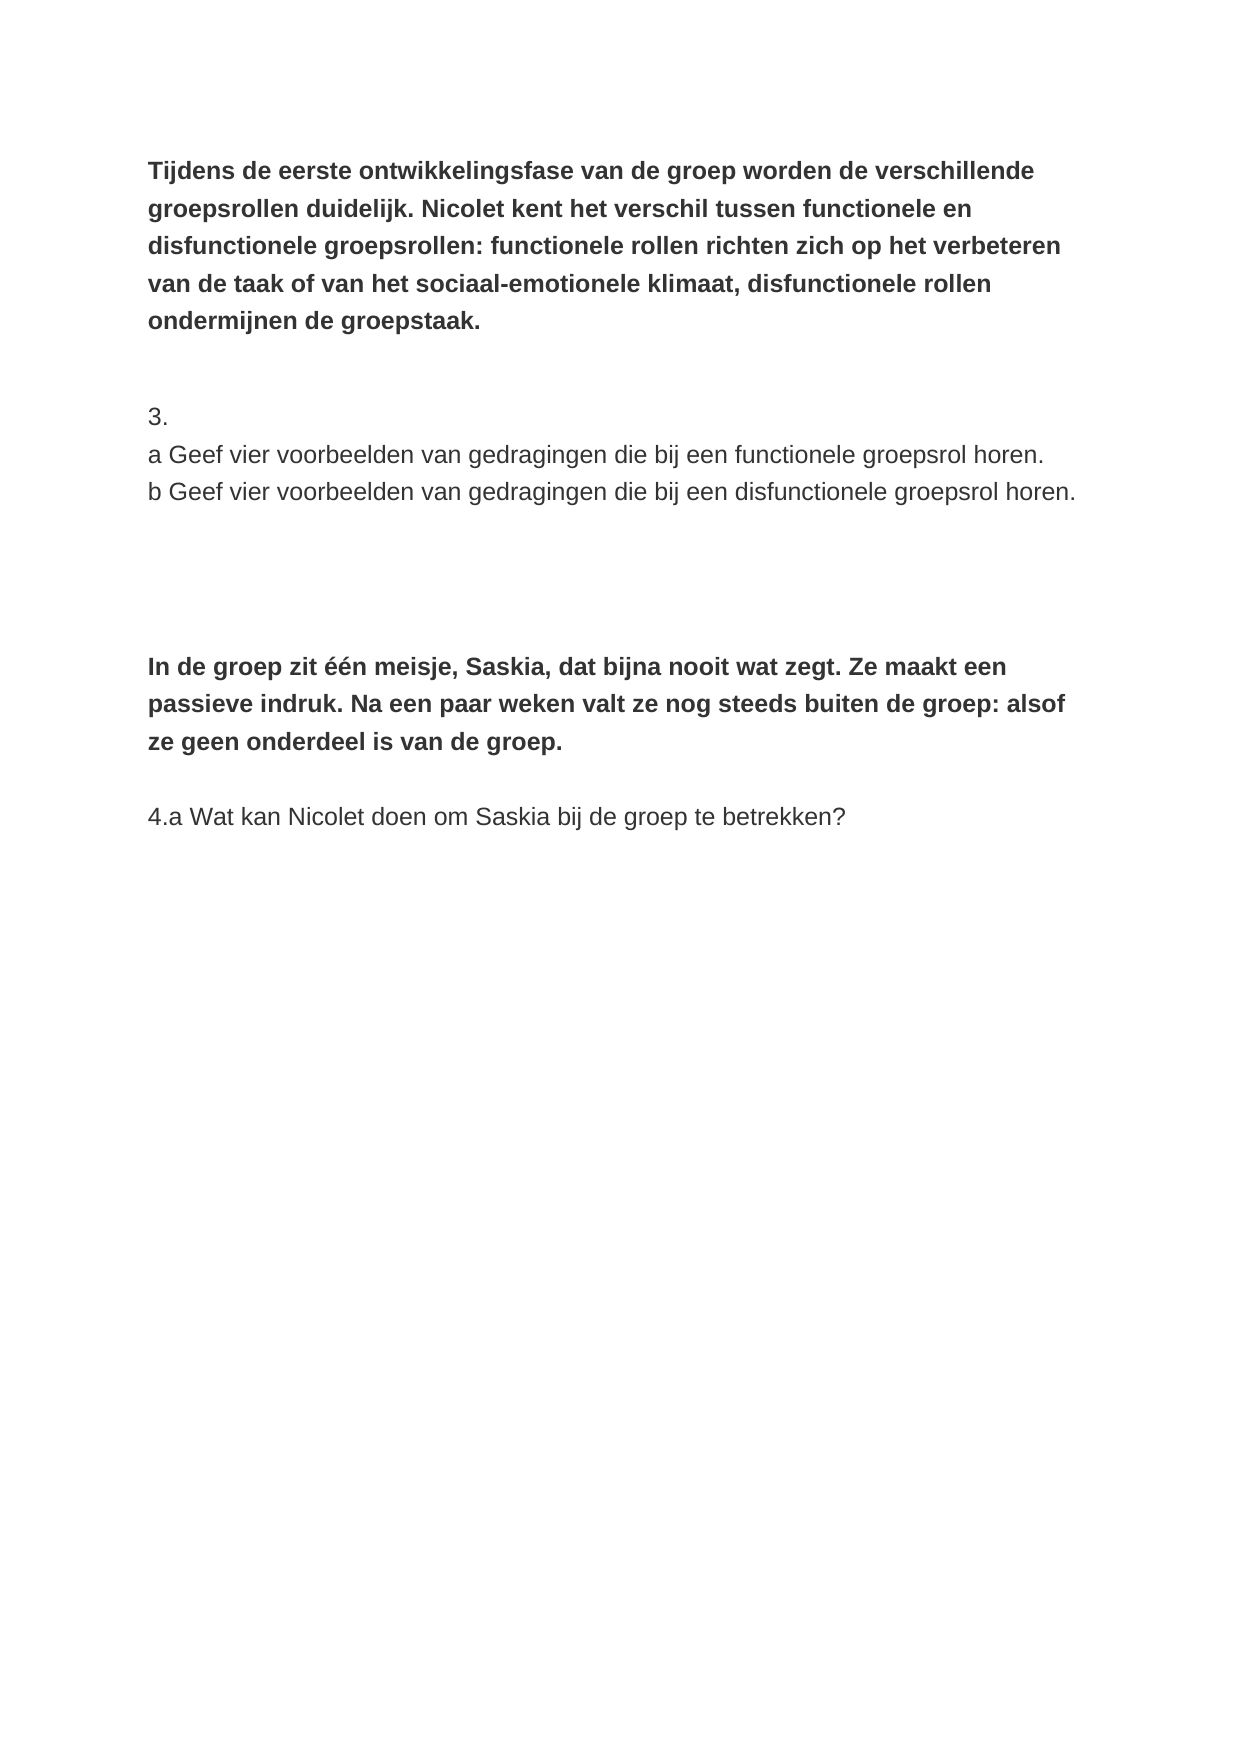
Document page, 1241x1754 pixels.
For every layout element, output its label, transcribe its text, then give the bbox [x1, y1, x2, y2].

text In de groep zit één meisje, Saskia, dat bijna nooit wat zegt. Ze maakt een passieve indruk. Na een paar weken valt ze nog steeds buiten de groep: alsof ze geen onderdeel is van de groep. 4.a Wat kan Nicolet doen om Saskia bij de groep te betrekken? [148, 643, 1093, 831]
text Tijdens de eerste ontwikkelingsfase van de groep worden de verschillende groepsrollen duidelijk. Nicolet kent het verschil tussen functionele en disfunctionele groepsrollen: functionele rollen richten zich op het verbeteren van de taak of van het sociaal-emotionele klimaat, disfunctionele rollen ondermijnen de groepstaak. [148, 148, 1093, 373]
text 3. a Geef vier voorbeelden van gedragingen die bij een functionele groepsrol horen. b Geef vier voorbeelden van gedragingen die bij een disfunctionele groepsrol horen. [148, 393, 1093, 506]
